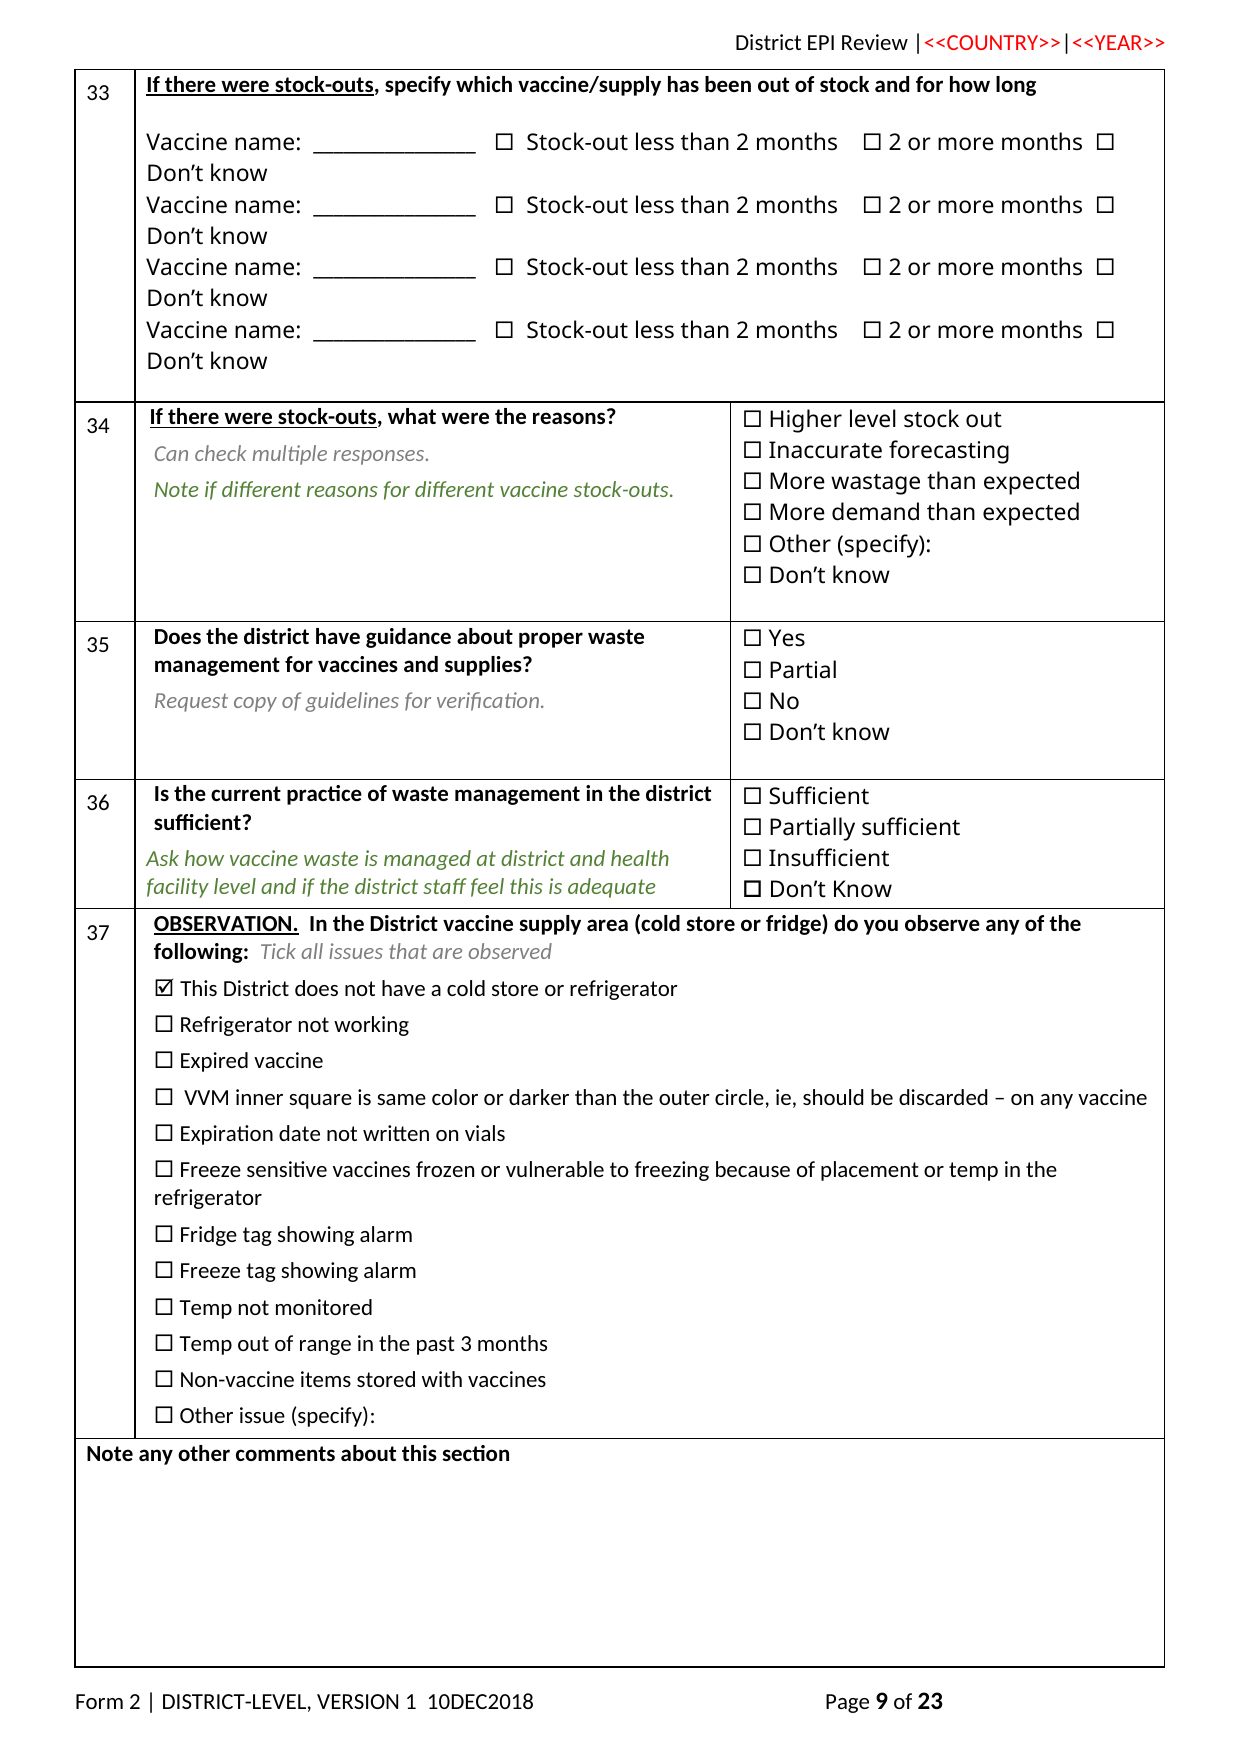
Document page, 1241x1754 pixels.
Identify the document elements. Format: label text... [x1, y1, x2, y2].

table_cell Note any other comments about this section [76, 1439, 1164, 1666]
table_cell If there were stock-outs, what were the reasons? Can check multiple responses. Note if different reasons for different vaccine stock-outs. [136, 403, 730, 621]
table_cell [76, 70, 134, 401]
table_cell [76, 780, 134, 908]
table_cell Higher level stock out Inaccurate forecasting More wastage than expected More demand than expected Other (specify): Don’t know [731, 403, 1164, 621]
table_cell [76, 403, 134, 621]
table_cell Does the district have guidance about proper waste management for vaccines and supplies? Request copy of guidelines for verification. [136, 622, 730, 778]
table_cell [76, 622, 134, 778]
table_cell If there were stock-outs, specify which vaccine/supply has been out of stock and for how long Vaccine name: ________________ Stock-out less than 2 months 2 or more months Don’t know Vaccine name: ________________ Stock-out less than 2 months 2 or more months Don’t know Vaccine name: ________________ Stock-out less than 2 months 2 or more months Don’t know Vaccine name: ________________ Stock-out less than 2 months 2 or more months Don’t know [136, 70, 1164, 401]
table_cell [76, 909, 134, 1438]
table_cell OBSERVATION. In the District vaccine supply area (cold store or fridge) do you observe any of the following: Tick all issues that are observed This District does not have a cold store or refrigerator Refrigerator not working Expired vaccine VVM inner square is same color or darker than the outer circle, ie, should be discarded – on any vaccine Expiration date not written on vials Freeze sensitive vaccines frozen or vulnerable to freezing because of placement or temp in the refrigerator Fridge tag showing alarm Freeze tag showing alarm Temp not monitored Temp out of range in the past 3 months Non-vaccine items stored with vaccines Other issue (specify): [136, 909, 1164, 1438]
table_cell Yes Partial No Don’t know [731, 622, 1164, 778]
table_cell Is the current practice of waste management in the district sufficient? Ask how vaccine waste is managed at district and health facility level and if the district staff feel this is adequate [136, 780, 730, 908]
table_cell Sufficient Partially sufficient Insufficient Don’t Know [731, 780, 1164, 908]
